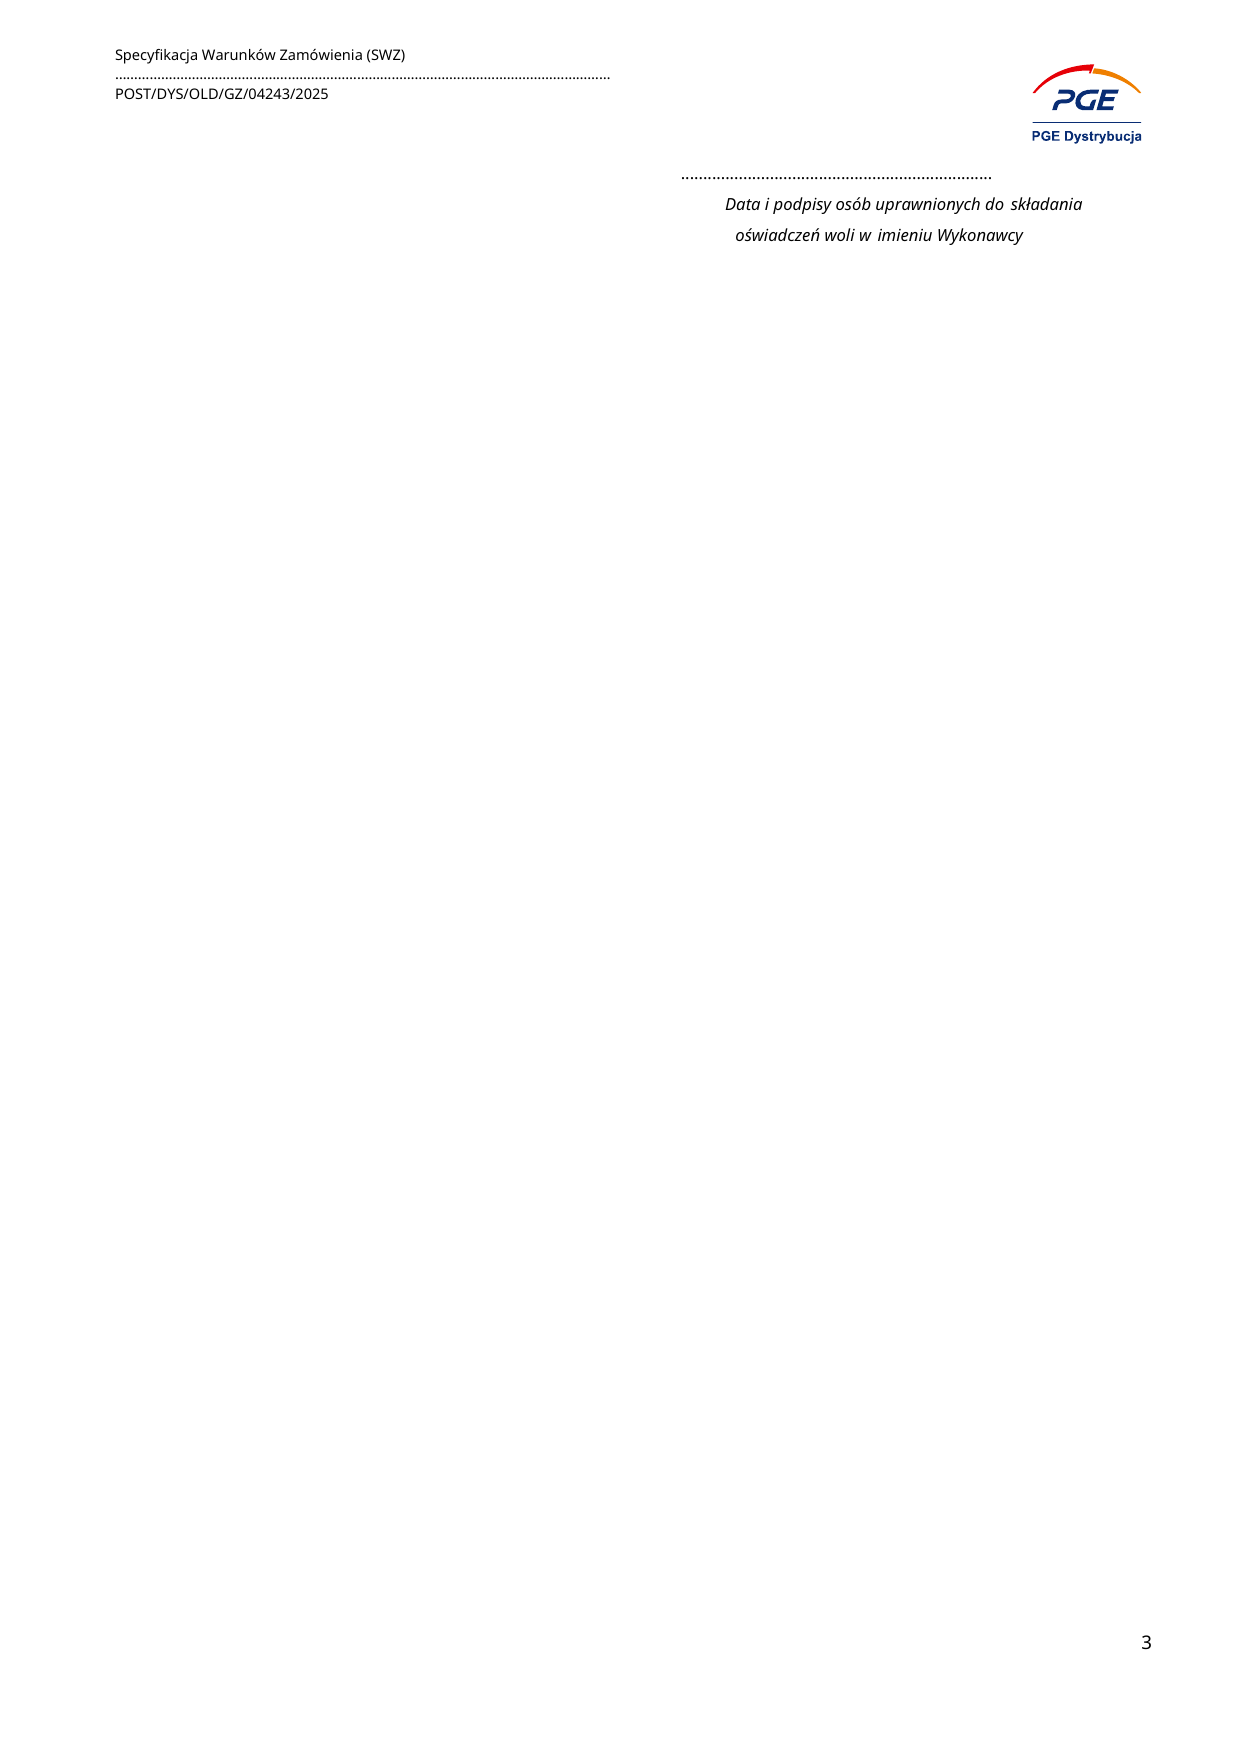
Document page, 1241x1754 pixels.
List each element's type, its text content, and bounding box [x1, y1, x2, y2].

text oświadczeń woli w imieniu Wykonawcy [664, 223, 1144, 246]
text Data i podpisy osób uprawnionych do składania [664, 192, 1144, 215]
text ...................................................................... [607, 159, 1240, 184]
